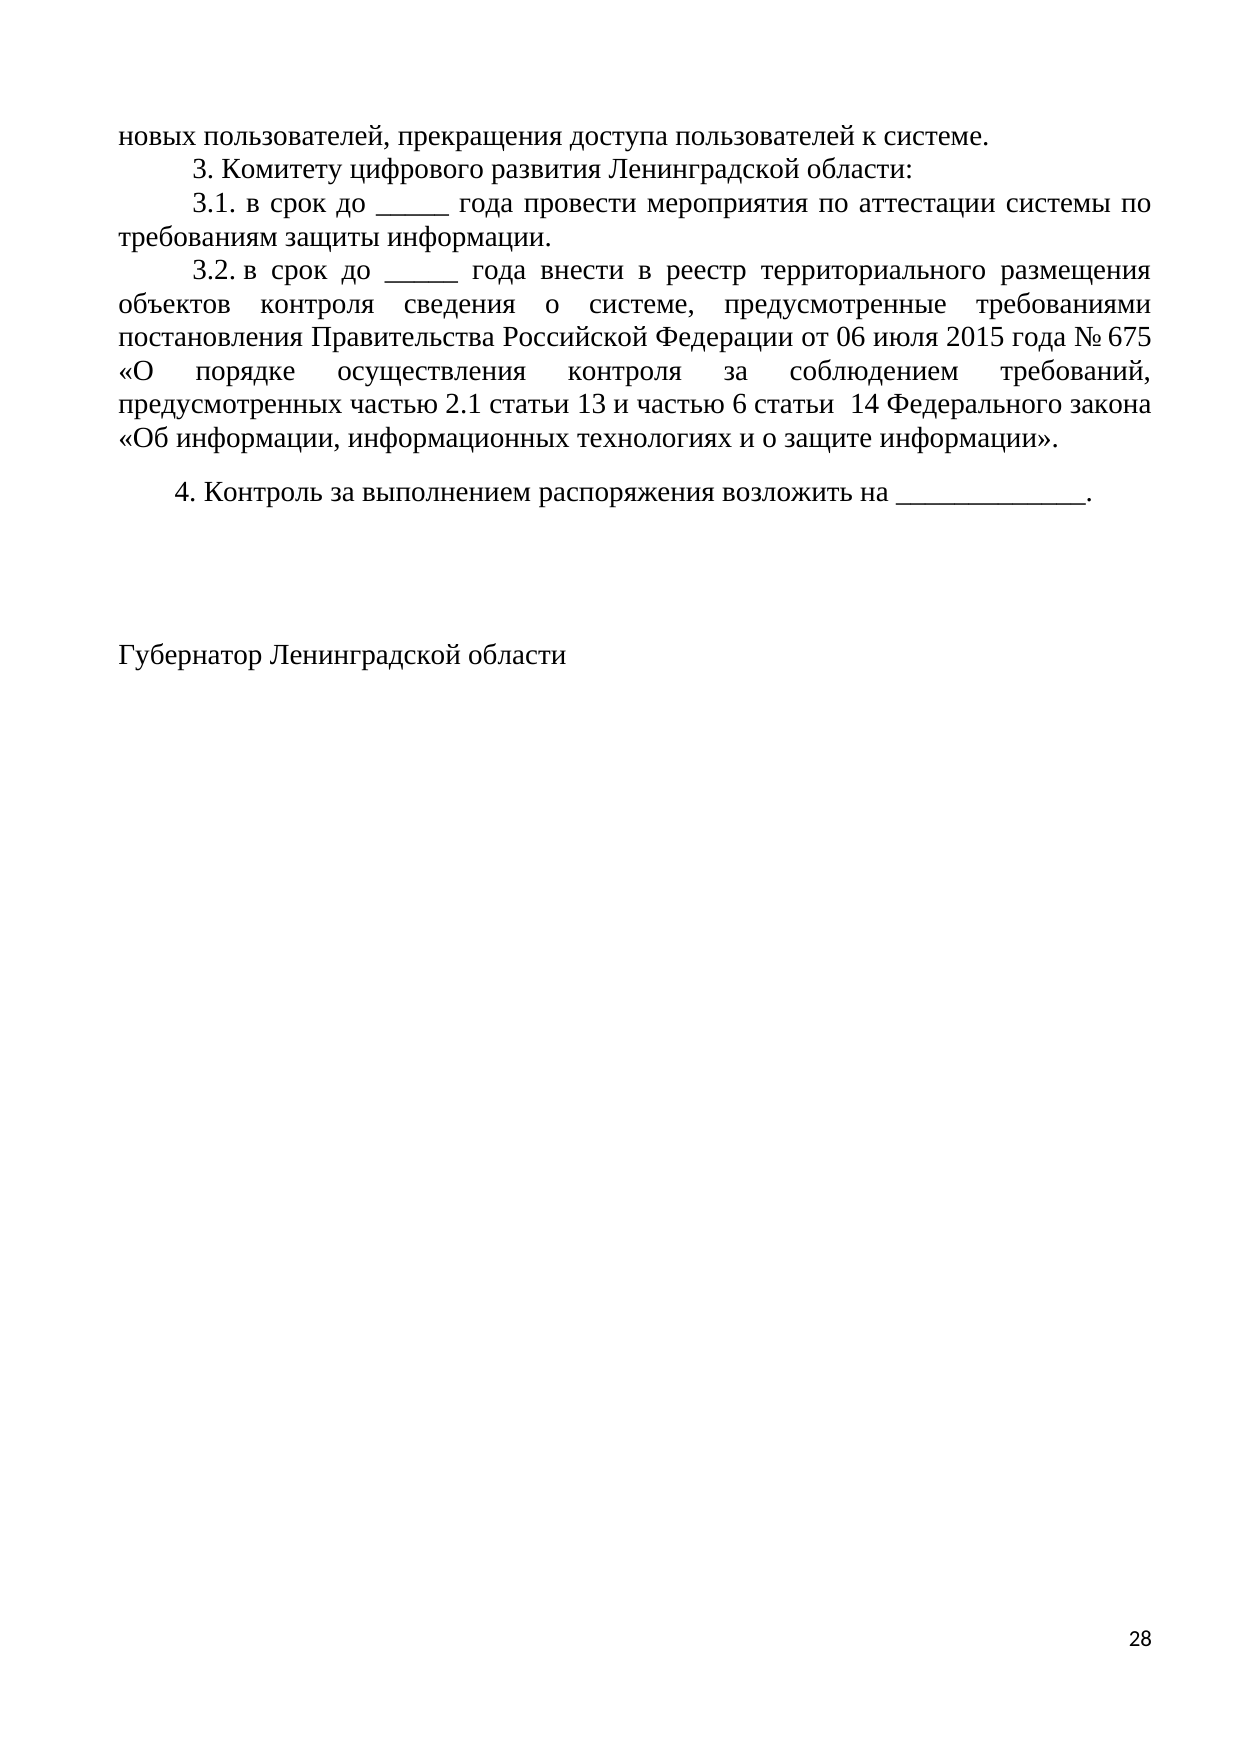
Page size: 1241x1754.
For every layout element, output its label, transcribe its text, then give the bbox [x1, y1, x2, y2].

text 4. Контроль за выполнением распоряжения возложить на _____________. [118, 474, 1152, 508]
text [118, 118, 1152, 152]
text Губернатор Ленинградской области [118, 637, 1152, 671]
text 3.1. в срок до _____ года провести мероприятия по аттестации системы по требованиям защиты информации. [118, 185, 1152, 252]
text 3.2. в срок до _____ года внести в реестр территориального размещения объектов контроля сведения о системе, предусмотренные требованиями постановления Правительства Российской Федерации от 06 июля 2015 года № 675 «О порядке осуществления контроля за соблюдением требований, предусмотренных частью 2.1 статьи 13 и частью 6 статьи 14 Федерального закона «Об информации, информационных технологиях и о защите информации». [118, 252, 1152, 453]
text 3. Комитету цифрового развития Ленинградской области: [118, 152, 1152, 185]
